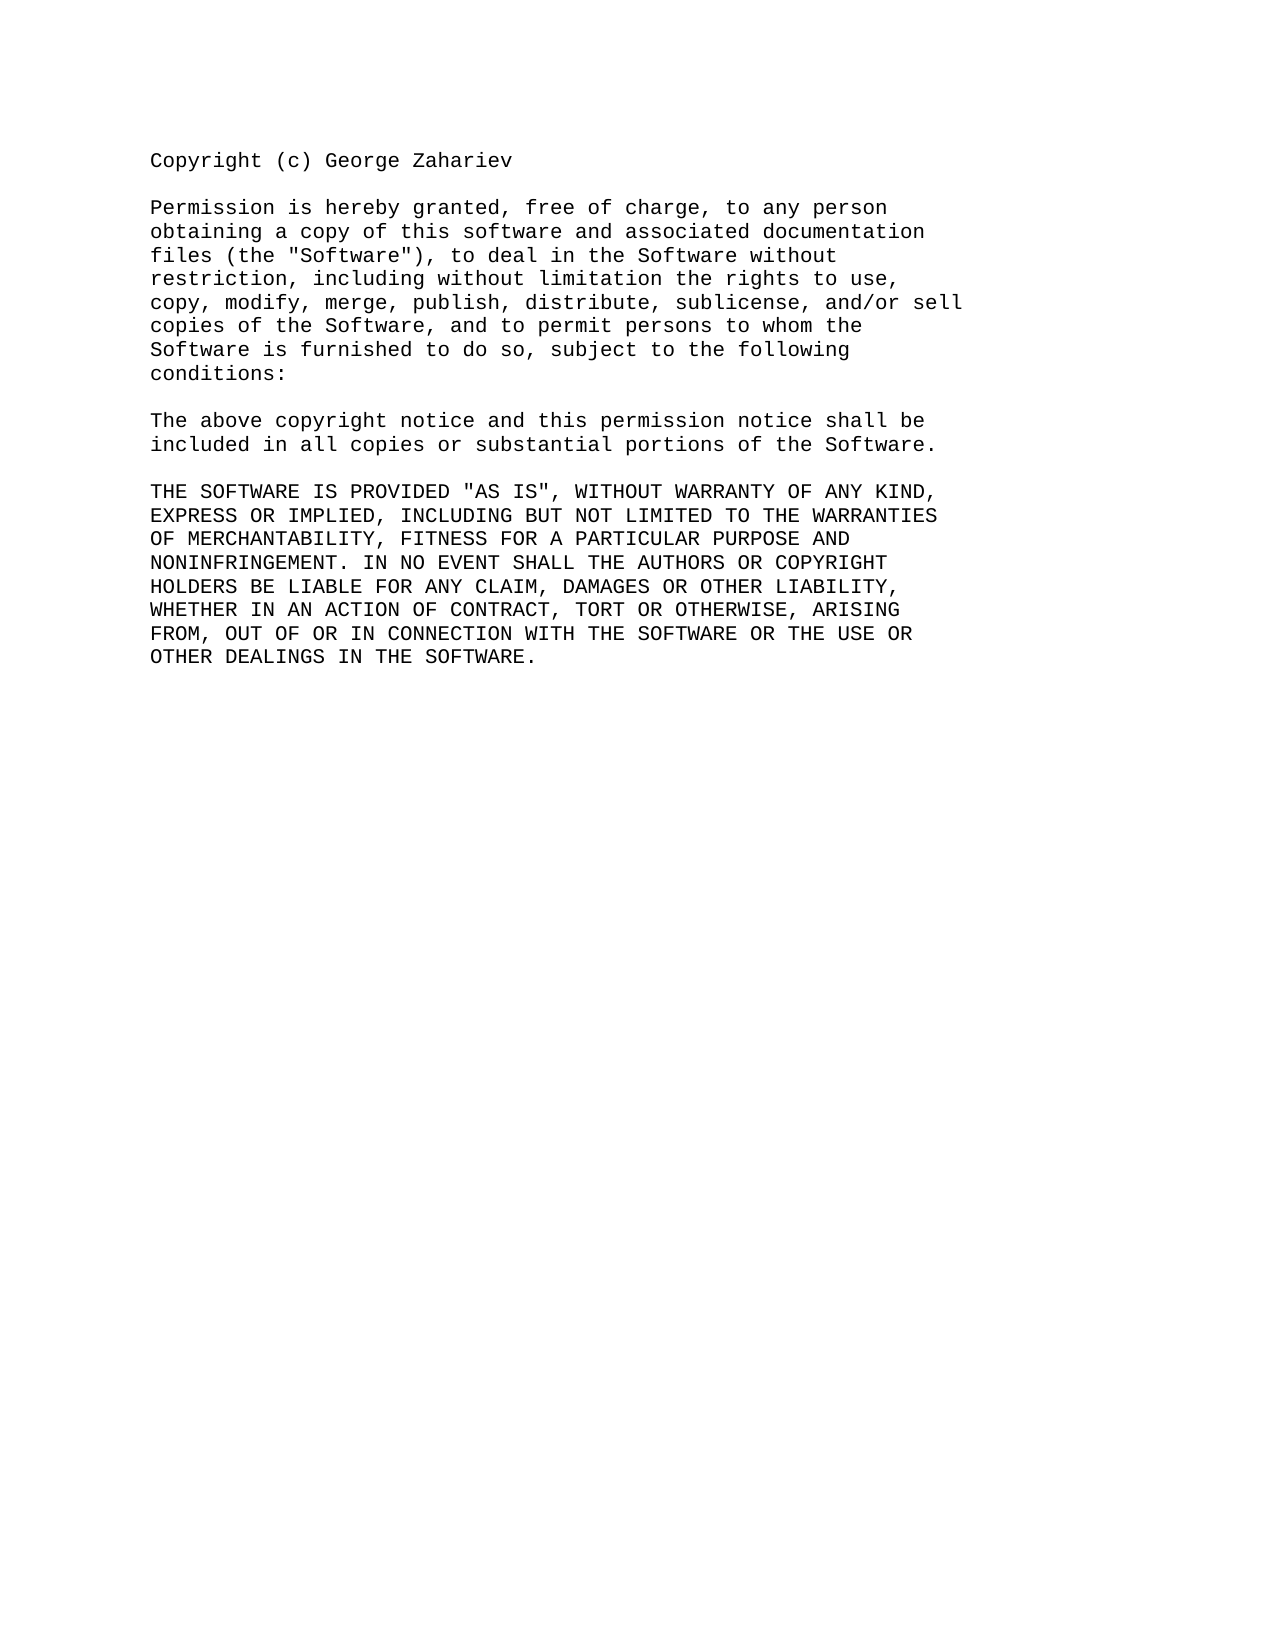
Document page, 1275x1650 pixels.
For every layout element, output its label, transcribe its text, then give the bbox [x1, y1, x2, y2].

text EXPRESS OR IMPLIED, INCLUDING BUT NOT LIMITED TO THE WARRANTIES [150, 505, 1125, 528]
text FROM, OUT OF OR IN CONNECTION WITH THE SOFTWARE OR THE USE OR [150, 623, 1125, 647]
text conditions: [150, 363, 1125, 386]
text Software is furnished to do so, subject to the following [150, 339, 1125, 363]
text copy, modify, merge, publish, distribute, sublicense, and/or sell [150, 292, 1125, 316]
text OTHER DEALINGS IN THE SOFTWARE. [150, 647, 1125, 670]
text Copyright (c) George Zahariev [150, 150, 1125, 174]
text copies of the Software, and to permit persons to whom the [150, 316, 1125, 339]
text WHETHER IN AN ACTION OF CONTRACT, TORT OR OTHERWISE, ARISING [150, 599, 1125, 623]
text HOLDERS BE LIABLE FOR ANY CLAIM, DAMAGES OR OTHER LIABILITY, [150, 576, 1125, 599]
text files (the "Software"), to deal in the Software without [150, 244, 1125, 268]
text THE SOFTWARE IS PROVIDED "AS IS", WITHOUT WARRANTY OF ANY KIND, [150, 481, 1125, 505]
text restriction, including without limitation the rights to use, [150, 268, 1125, 292]
text OF MERCHANTABILITY, FITNESS FOR A PARTICULAR PURPOSE AND [150, 528, 1125, 552]
text NONINFRINGEMENT. IN NO EVENT SHALL THE AUTHORS OR COPYRIGHT [150, 552, 1125, 576]
text obtaining a copy of this software and associated documentation [150, 221, 1125, 244]
text Permission is hereby granted, free of charge, to any person [150, 197, 1125, 221]
text The above copyright notice and this permission notice shall be [150, 410, 1125, 434]
text included in all copies or substantial portions of the Software. [150, 434, 1125, 457]
